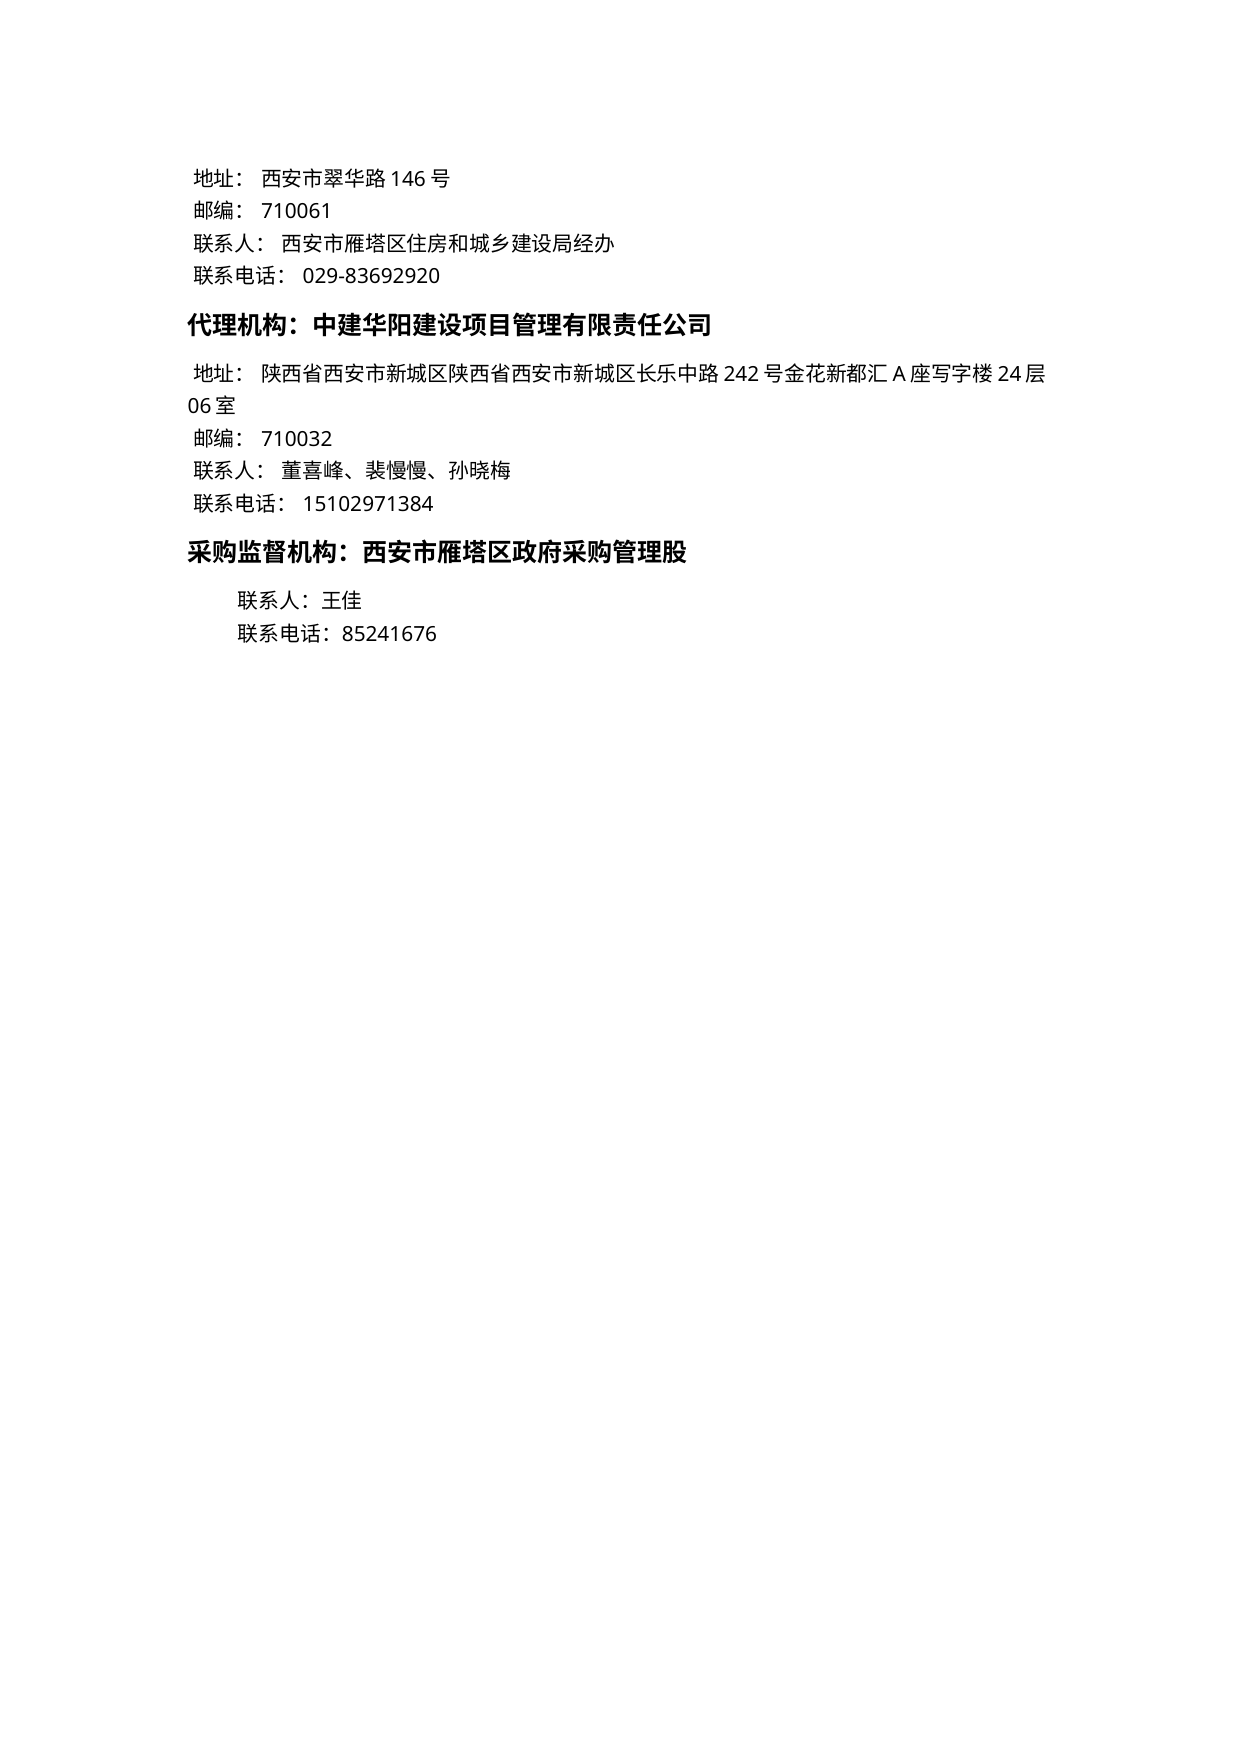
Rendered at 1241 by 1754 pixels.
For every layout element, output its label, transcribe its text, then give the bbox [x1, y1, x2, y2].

text 联系人： 西安市雁塔区住房和城乡建设局经办 [187, 227, 1053, 259]
text 地址： 西安市翠华路146号 [187, 162, 1053, 194]
text 联系人：王佳 [187, 584, 1053, 617]
text 联系电话： 029-83692920 [187, 259, 1053, 292]
text 联系人： 董喜峰、裴慢慢、孙晓梅 [187, 454, 1053, 487]
text 邮编： 710032 [187, 422, 1053, 454]
text 邮编： 710061 [187, 194, 1053, 227]
text 采购监督机构：西安市雁塔区政府采购管理股 [187, 519, 1053, 584]
text 代理机构：中建华阳建设项目管理有限责任公司 [187, 292, 1053, 357]
text 联系电话：85241676 [187, 617, 1053, 649]
text 联系电话： 15102971384 [187, 487, 1053, 519]
text 地址： 陕西省西安市新城区陕西省西安市新城区长乐中路242号金花新都汇A座写字楼24层06室 [187, 357, 1053, 422]
